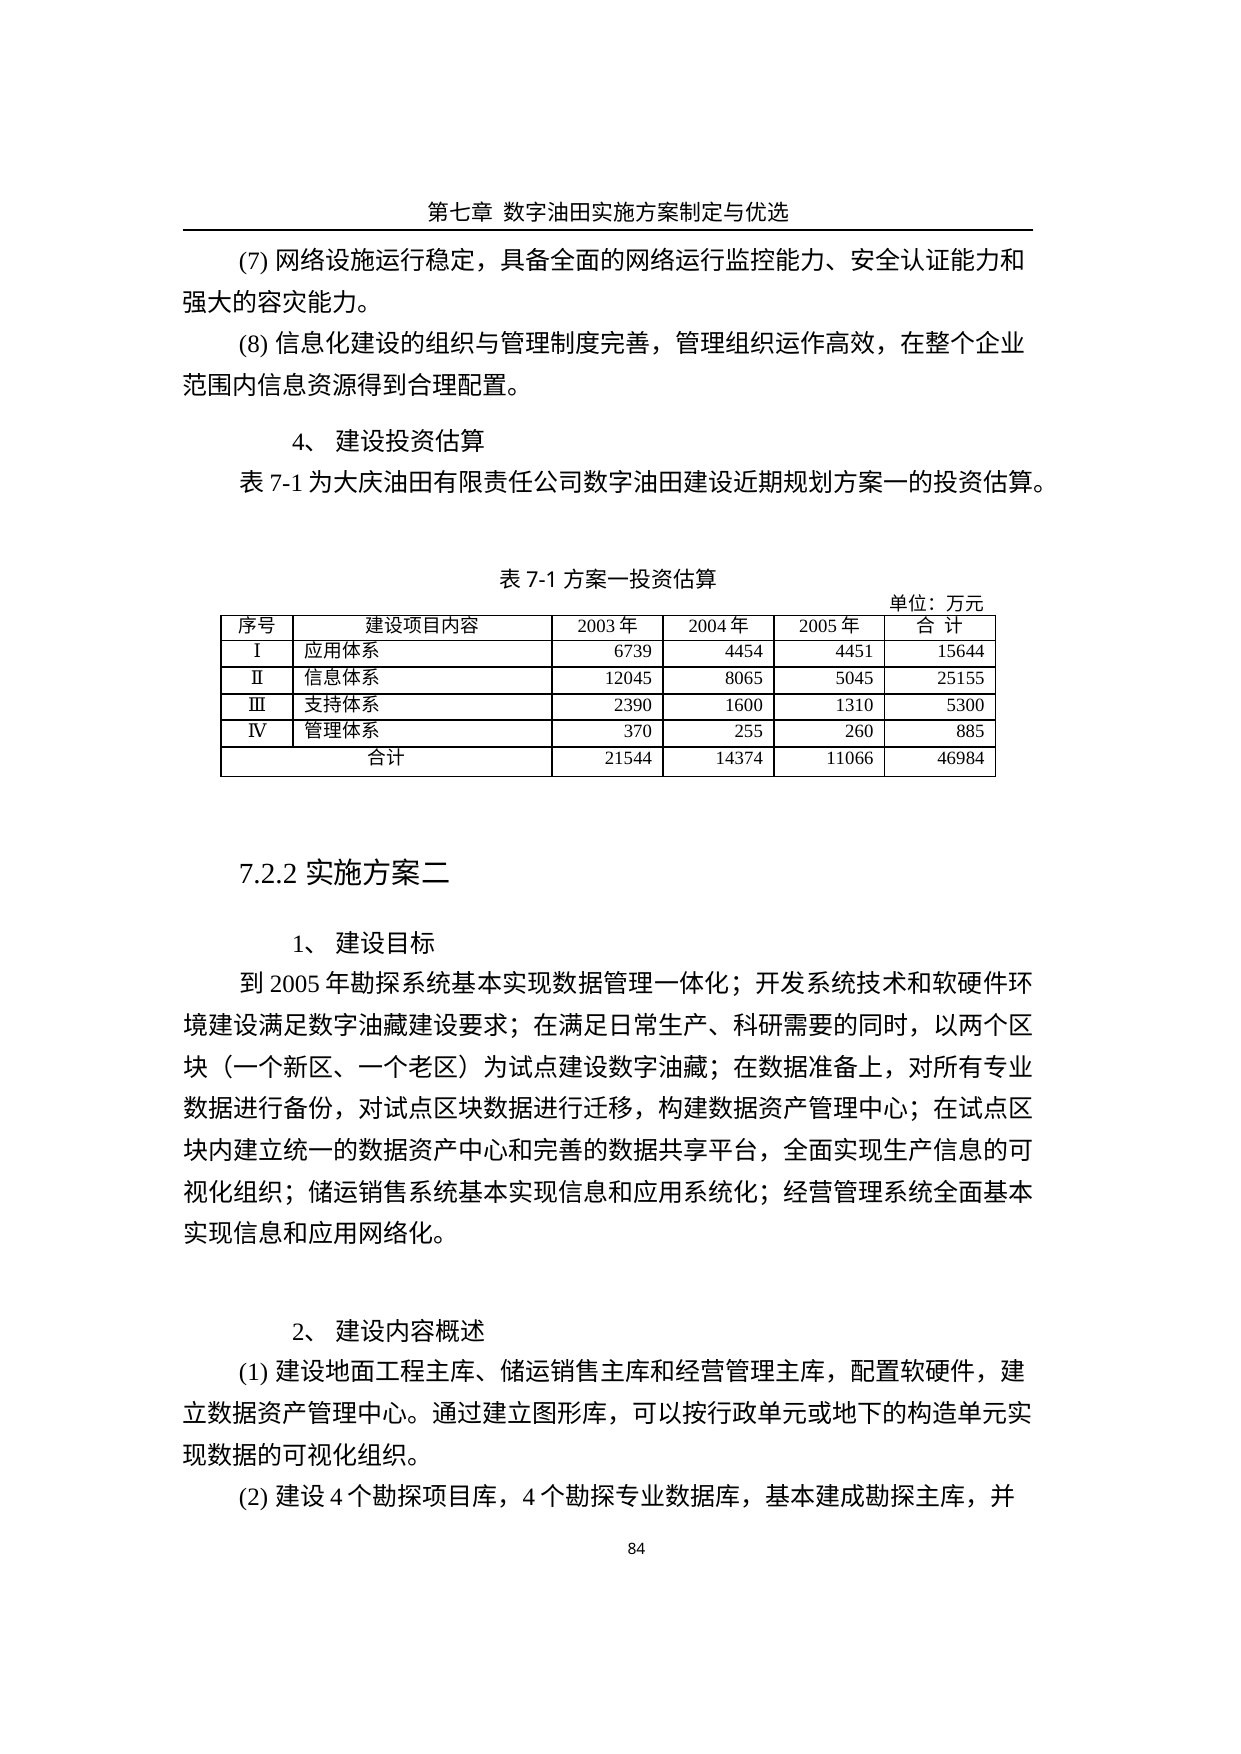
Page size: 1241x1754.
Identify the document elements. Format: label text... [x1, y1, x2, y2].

table_cell 1600 [664, 695, 773, 719]
table_cell 1310 [775, 695, 884, 719]
table_cell Ⅰ [222, 641, 292, 666]
table_cell 885 [885, 721, 995, 746]
subtitle 建设地面工程主库、储运销售主库和经营管理主库，配置软硬件，建立数据资产管理中心。通过建立图形库，可以按行政单元或地下的构造单元实现数据的可视化组织。 [183, 1347, 1033, 1472]
subtitle 建设4个勘探项目库，4个勘探专业数据库，基本建成勘探主库，并备份数据到资产管理中心。 [183, 1472, 1033, 1514]
table_cell Ⅳ [222, 721, 292, 746]
subtitle 信息化建设的组织与管理制度完善，管理组织运作高效，在整个企业范围内信息资源得到合理配置。 [183, 319, 1033, 403]
table_cell 46984 [885, 748, 995, 776]
table_cell 建设项目内容 [294, 616, 551, 640]
table_cell 260 [775, 721, 884, 746]
table_cell 2005年 [775, 616, 884, 640]
table_cell 5300 [885, 695, 995, 719]
text 到2005年勘探系统基本实现数据管理一体化；开发系统技术和软硬件环境建设满足数字油藏建设要求；在满足日常生产、科研需要的同时，以两个区块（一个新区、一个老区）为试点建设数字油藏；在数据准备上，对所有专业数据进行备份，对试点区块数据进行迁移，构建数据资产管理中心；在试点区块内建立统一的数据资产中心和完善的数据共享平台，全面实现生产信息的可视化组织；储运销售系统基本实现信息和应用系统化；经营管理系统全面基本实现信息和应用网络化。 [183, 959, 1033, 1251]
table_cell 信息体系 [294, 668, 551, 693]
table_cell 4454 [664, 641, 773, 666]
table_cell 支持体系 [294, 695, 551, 719]
table_cell 4451 [775, 641, 884, 666]
table_cell 25155 [885, 668, 995, 693]
table_cell 2390 [553, 695, 662, 719]
table_cell Ⅲ [222, 695, 292, 719]
table_cell 255 [664, 721, 773, 746]
subtitle 建设目标 [236, 923, 1033, 959]
table_cell 序号 [222, 616, 292, 640]
table_cell 合 计 [885, 616, 995, 640]
subtitle 建设内容概述 [236, 1311, 1033, 1347]
table_cell 370 [553, 721, 662, 746]
table_cell 6739 [553, 641, 662, 666]
table_cell 11066 [775, 748, 884, 776]
table_cell 14374 [664, 748, 773, 776]
table_cell Ⅱ [222, 668, 292, 693]
table_cell 21544 [553, 748, 662, 776]
subtitle 网络设施运行稳定，具备全面的网络运行监控能力、安全认证能力和强大的容灾能力。 [183, 236, 1033, 319]
text 表7-1为大庆油田有限责任公司数字油田建设近期规划方案一的投资估算。 [183, 458, 1033, 499]
table_cell 应用体系 [294, 641, 551, 666]
table_cell 8065 [664, 668, 773, 693]
subtitle 实施方案二 [183, 850, 1033, 892]
table_cell 2003年 [553, 616, 662, 640]
table_header 表7-1 方案一投资估算 单位：万元 [221, 541, 996, 615]
table_cell 12045 [553, 668, 662, 693]
subtitle 建设投资估算 [236, 422, 1033, 458]
table_cell 2004年 [664, 616, 773, 640]
table_cell 15644 [885, 641, 995, 666]
table_cell 管理体系 [294, 721, 551, 746]
table_cell 5045 [775, 668, 884, 693]
table_cell 合计 [222, 748, 551, 776]
